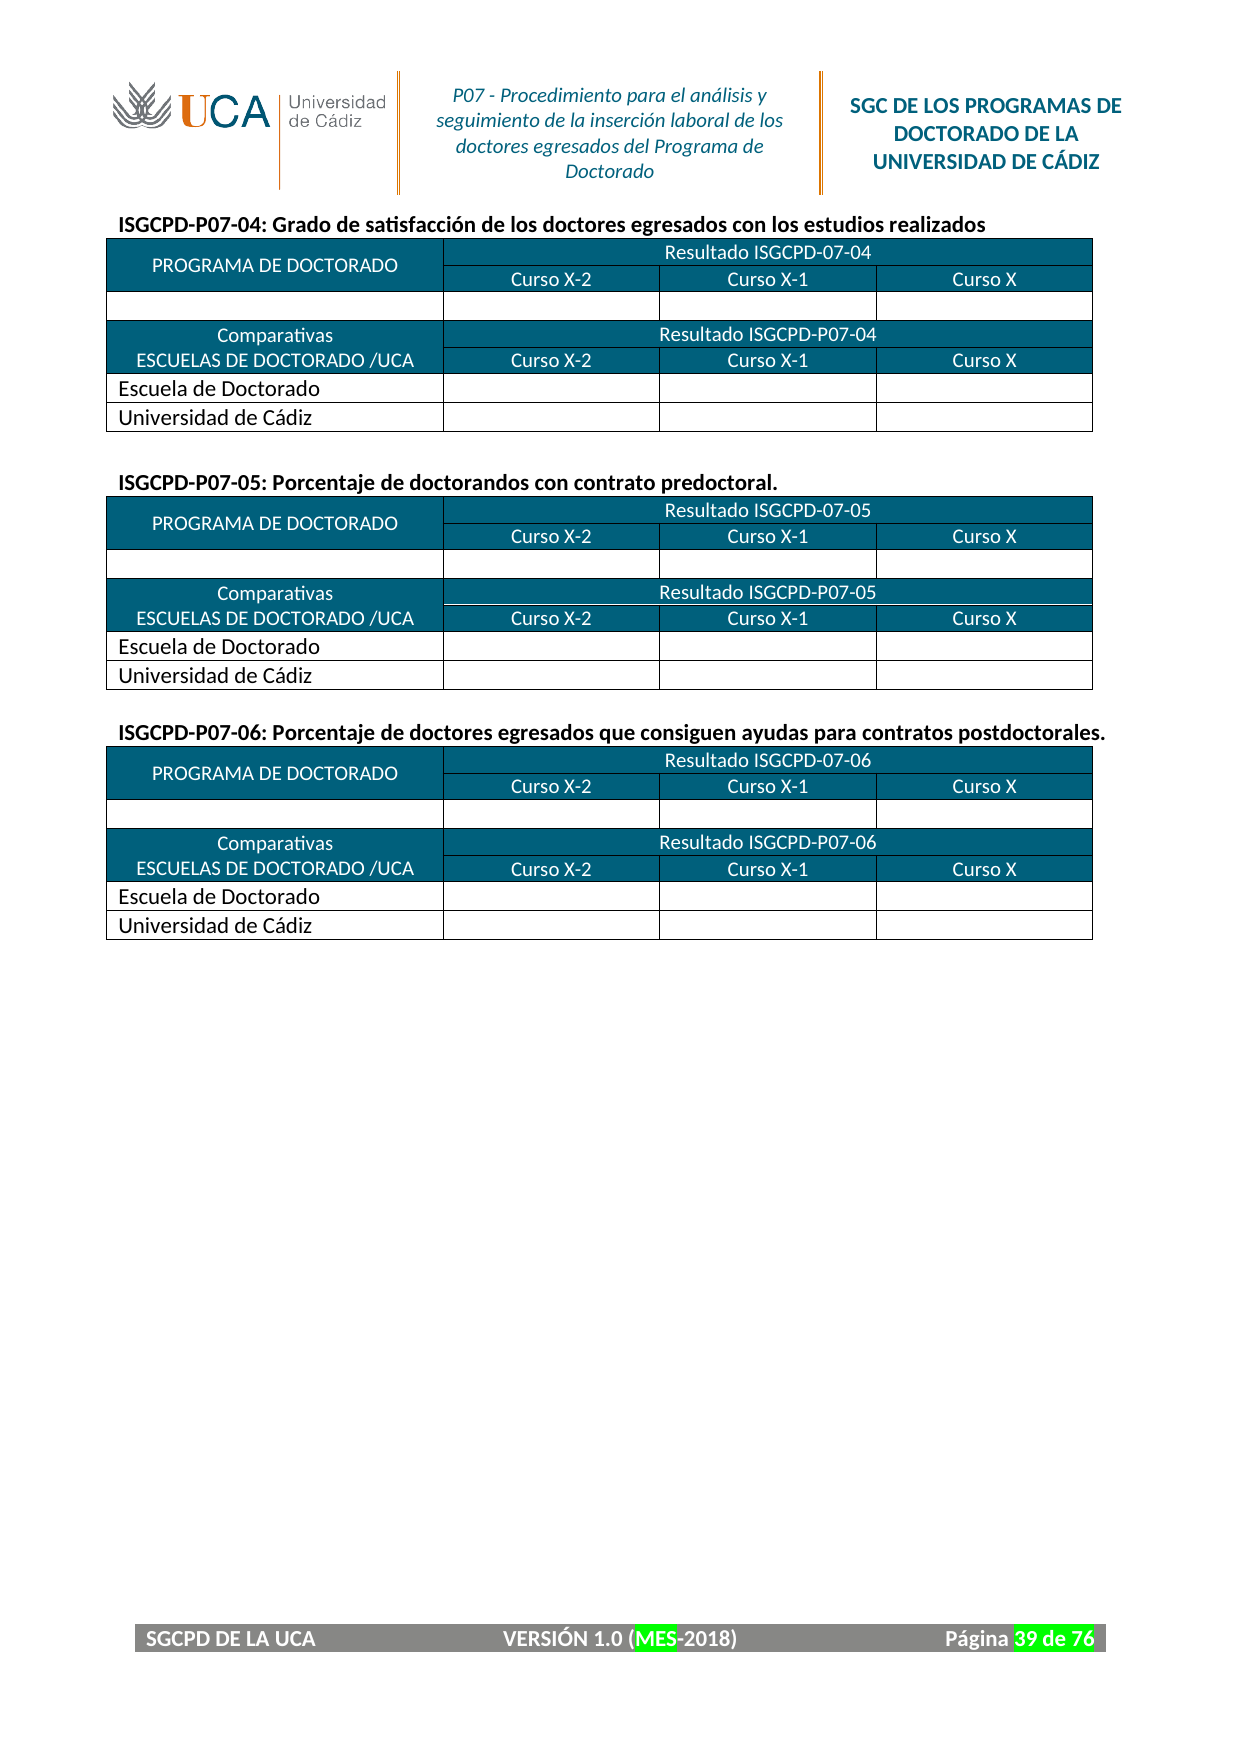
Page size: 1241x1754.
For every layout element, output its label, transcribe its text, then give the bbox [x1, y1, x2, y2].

table_cell [877, 882, 1092, 910]
table_cell Curso X-2 [444, 348, 659, 373]
table_cell Resultado ISGCPD-P07-06 [444, 829, 1092, 855]
table_cell Universidad de Cádiz [107, 661, 443, 689]
text ISGCPD-P07-04: Grado de satisfacción de los doctores egresados con los estudios realizados [118, 210, 1122, 238]
table_cell [660, 800, 876, 828]
table_cell [444, 403, 659, 431]
table_cell [444, 661, 659, 689]
table_cell Resultado ISGCPD-P07-04 [444, 321, 1092, 347]
table_header PROGRAMA DE DOCTORADO [107, 497, 443, 549]
table_cell Curso X [877, 774, 1092, 799]
table_cell Comparativas ESCUELAS DE DOCTORADO /UCA [107, 321, 443, 373]
table_cell [660, 374, 876, 402]
table_cell [444, 292, 659, 320]
table_cell Curso X-1 [660, 266, 876, 291]
table_cell Curso X-1 [660, 348, 876, 373]
table_cell Comparativas ESCUELAS DE DOCTORADO /UCA [107, 829, 443, 881]
table_cell [877, 911, 1092, 939]
table_cell [877, 374, 1092, 402]
table_header PROGRAMA DE DOCTORADO [107, 747, 443, 799]
table_cell Curso X [877, 606, 1092, 631]
table_cell Curso X-2 [444, 524, 659, 549]
table_cell [444, 374, 659, 402]
table_cell Curso X [877, 524, 1092, 549]
table_cell [877, 292, 1092, 320]
table_cell Curso X-2 [444, 606, 659, 631]
table_cell Escuela de Doctorado [107, 632, 443, 660]
table_cell [660, 550, 876, 578]
table_header Resultado ISGCPD-07-05 [444, 497, 1092, 523]
table_cell [444, 550, 659, 578]
table_cell [660, 911, 876, 939]
table_cell Curso X-2 [444, 774, 659, 799]
table_cell Resultado ISGCPD-P07-05 [444, 579, 1092, 604]
table_cell Curso X-1 [660, 774, 876, 799]
table_cell [660, 661, 876, 689]
table_cell [107, 800, 443, 828]
table_cell Curso X [877, 856, 1092, 881]
table_cell Comparativas ESCUELAS DE DOCTORADO /UCA [107, 579, 443, 631]
table_header PROGRAMA DE DOCTORADO [107, 239, 443, 291]
table_cell Curso X-1 [660, 524, 876, 549]
table_cell [107, 292, 443, 320]
table_cell Escuela de Doctorado [107, 374, 443, 402]
table_cell [877, 661, 1092, 689]
table_cell Curso X [877, 266, 1092, 291]
table_cell [444, 632, 659, 660]
table_header Resultado ISGCPD-07-04 [444, 239, 1092, 265]
picture [110, 77, 391, 195]
table_header Resultado ISGCPD-07-06 [444, 747, 1092, 773]
table_cell [660, 292, 876, 320]
text ISGCPD-P07-06: Porcentaje de doctores egresados que consiguen ayudas para contratos postdoctorales. [118, 718, 1122, 746]
table_cell Curso X [877, 348, 1092, 373]
table_cell [444, 882, 659, 910]
table_cell [877, 800, 1092, 828]
table_cell [877, 403, 1092, 431]
table_cell [444, 911, 659, 939]
table_cell [660, 882, 876, 910]
table_cell [877, 550, 1092, 578]
table_cell [660, 632, 876, 660]
table_cell [877, 632, 1092, 660]
table_cell Curso X-1 [660, 856, 876, 881]
table_cell Curso X-2 [444, 266, 659, 291]
table_cell Escuela de Doctorado [107, 882, 443, 910]
table_cell [660, 403, 876, 431]
table_cell [107, 550, 443, 578]
table_cell Curso X-2 [444, 856, 659, 881]
text ISGCPD-P07-05: Porcentaje de doctorandos con contrato predoctoral. [118, 468, 1122, 496]
table_cell [444, 800, 659, 828]
table_cell Universidad de Cádiz [107, 911, 443, 939]
table_cell Curso X-1 [660, 606, 876, 631]
table_cell Universidad de Cádiz [107, 403, 443, 431]
